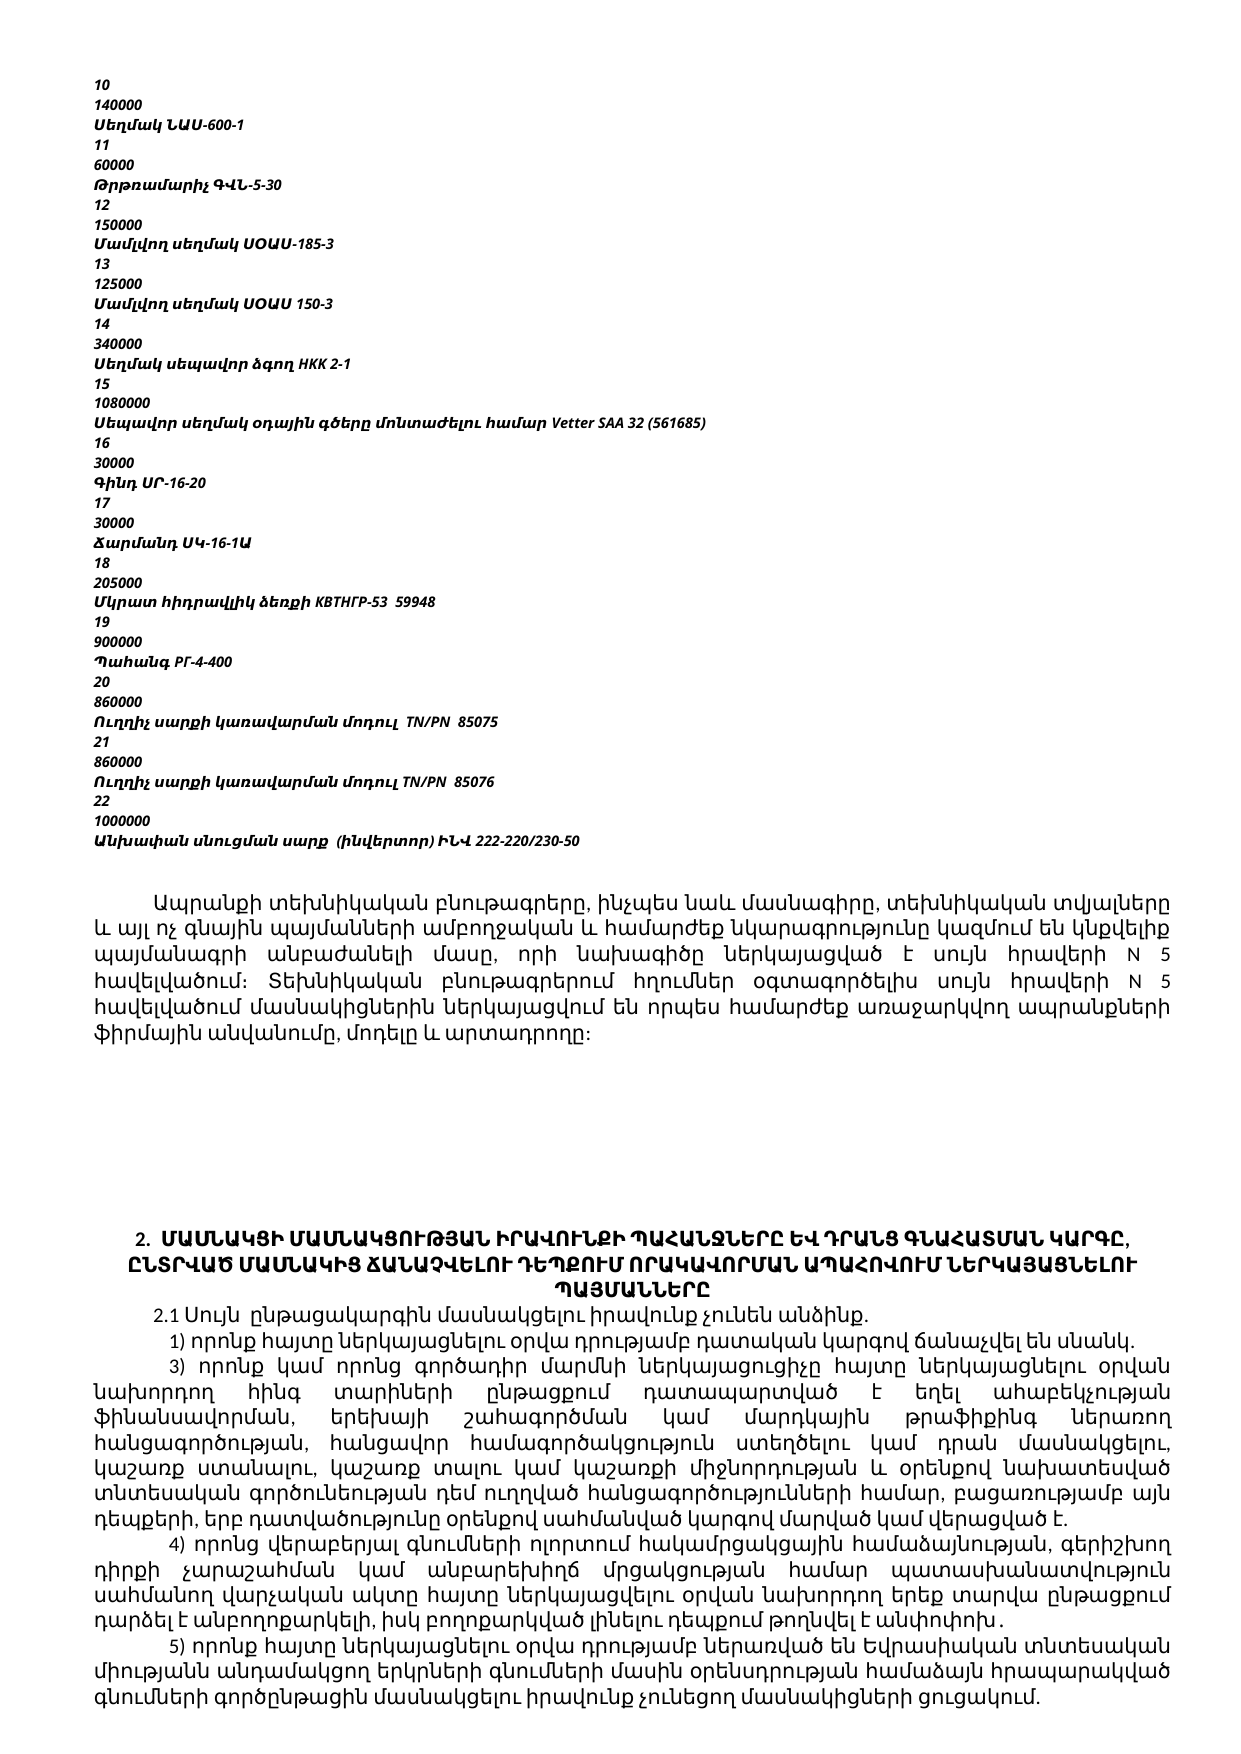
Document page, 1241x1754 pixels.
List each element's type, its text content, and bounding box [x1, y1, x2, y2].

text 3) որոնք կամ որոնց գործադիր մարմնի ներկայացուցիչը հայտը ներկայացնելու օրվան նախորդող հինգ տարիների ընթացքում դատապարտված է եղել ահաբեկչության ֆինանսավորման, երեխայի շահագործման կամ մարդկային թրաֆիքինգ ներառող հանցագործության, հանցավոր համագործակցություն ստեղծելու կամ դրան մասնակցելու, կաշառք ստանալու, կաշառք տալու կամ կաշառքի միջնորդության և օրենքով նախատեսված տնտեսական գործունեության դեմ ուղղված հանցագործությունների համար, բացառությամբ այն դեպքերի, երբ դատվածությունը օրենքով սահմանված կարգով մարված կամ վերացված է. [94, 1353, 1171, 1531]
text 1) որոնք հայտը ներկայացնելու օրվա դրությամբ դատական կարգով ճանաչվել են սնանկ. [94, 1328, 1171, 1353]
text 4) որոնց վերաբերյալ գնումների ոլորտում հակամրցակցային համաձայնության, գերիշխող դիրքի չարաշահման կամ անբարեխիղճ մրցակցության համար պատասխանատվություն սահմանող վարչական ակտը հայտը ներկայացվելու օրվան նախորդող երեք տարվա ընթացքում դարձել է անբողոքարկելի, իսկ բողոքարկված լինելու դեպքում թողնվել է անփոփոխ․ [94, 1531, 1171, 1633]
text Ապրանքի տեխնիկական բնութագրերը, ինչպես նաև մասնագիրը, տեխնիկական տվյալները և այլ ոչ գնային պայմանների ամբողջական և համարժեք նկարագրությունը կազմում են կնքվելիք պայմանագրի անբաժանելի մասը, որի նախագիծը ներկայացված է սույն հրավերի N 5 հավելվածում։ Տեխնիկական բնութագրերում հղումներ օգտագործելիս սույն հրավերի N 5 հավելվածում մասնակիցներին ներկայացվում են որպես համարժեք առաջարկվող ապրանքների ֆիրմային անվանումը, մոդելը և արտադրողը: [94, 890, 1171, 1045]
text 2.1 Սույն ընթացակարգին մասնակցելու իրավունք չունեն անձինք. [94, 1303, 1171, 1328]
text 5) որոնք հայտը ներկայացնելու օրվա դրությամբ ներառված են Եվրասիական տնտեսական միությանն անդամակցող երկրների գնումների մասին օրենսդրության համաձայն հրապարակված գնումների գործընթացին մասնակցելու իրավունք չունեցող մասնակիցների ցուցակում. [94, 1633, 1171, 1709]
text 2. ՄԱՍՆԱԿՑԻ ՄԱՍՆԱԿՑՈՒԹՅԱՆ ԻՐԱՎՈՒՆՔԻ ՊԱՀԱՆՋՆԵՐԸ ԵՎ ԴՐԱՆՑ ԳՆԱՀԱՏՄԱՆ ԿԱՐԳԸ, ԸՆՏՐՎԱԾ ՄԱՍՆԱԿԻՑ ՃԱՆԱՉՎԵԼՈՒ ԴԵՊՔՈՒՄ ՈՐԱԿԱՎՈՐՄԱՆ ԱՊԱՀՈՎՈՒՄ ՆԵՐԿԱՅԱՑՆԵԼՈՒ ՊԱՅՄԱՆՆԵՐԸ [94, 1226, 1171, 1303]
